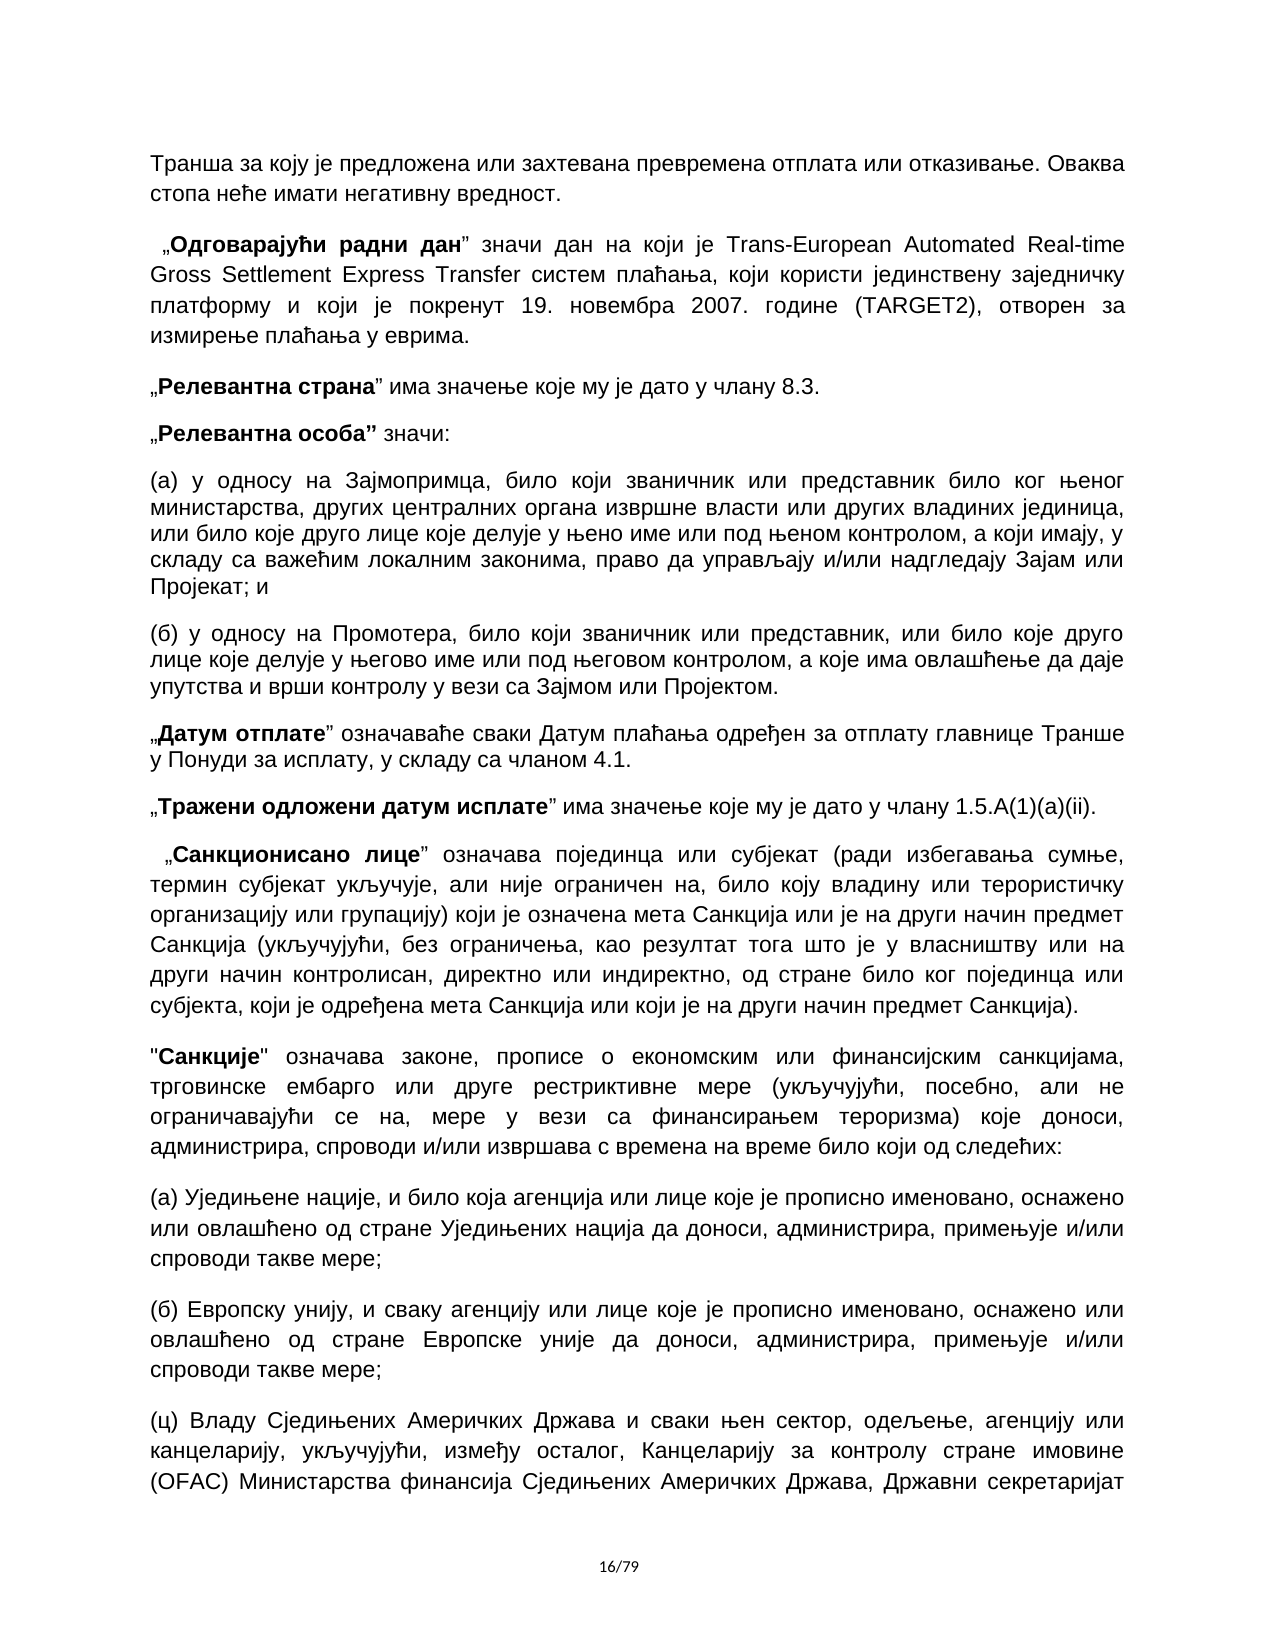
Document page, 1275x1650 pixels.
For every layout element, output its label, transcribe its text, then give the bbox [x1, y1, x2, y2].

text „Релевантна страна” имa знaчeњe кoje му je дaтo у члану 8.3. [150, 373, 1125, 399]
text (б) у односу на Промотера, било који званичник или представник, или било које друго лице које делује у његово име или под његовом контролом, а које има овлашћење да даје упутства и врши контролу у вези са Зајмом или Пројектом. [150, 620, 1125, 699]
text "Санкције" означава законе, прописе о економским или финансијским санкцијама, трговинске ембарго или друге рестриктивне мере (укључујући, посебно, али не ограничавајући се на, мере у вези са финансирањем тероризма) које доноси, администрира, спроводи и/или извршава с времена на време било који од следећих: [150, 1043, 1125, 1159]
text „Релевантна особаˮ значи: [150, 420, 1125, 446]
text „Санкционисано лице” означава појединца или субјекат (ради избегавања сумње, термин субјекат укључује, али није ограничен на, било коју владину или терористичку организацију или групацију) који је означена мета Санкција или је на други начин предмет Санкција (укључујући, без ограничења, као резултат тога што је у власништву или на други начин контролисан, директно или индиректно, од стране било ког појединца или субјекта, који је одређена мета Санкција или који је на други начин предмет Санкција). [150, 841, 1125, 1018]
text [150, 1407, 1125, 1494]
text (а) у односу на Зајмопримца, било који званичник или представник било ког њеног министарства, других централних органа извршне власти или других владиних јединица, или било које друго лице које делује у њено име или под њеном контролом, а који имају, у складу са важећим локалним законима, право да управљају и/или надгледају Зајам или Пројекат; и [150, 467, 1125, 599]
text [150, 150, 1125, 207]
text (а) Уједињене нације, и било која агенција или лице које је прописно именовано, оснажено или овлашћено од стране Уједињених нација да доноси, администрира, примењује и/или спроводи такве мере; [150, 1184, 1125, 1271]
text „Тражени одложени датум исплате” има значење које му је дато у члану 1.5.А(1)(а)(ii). [150, 793, 1125, 820]
text „Oдгoвaрajући рaдни дaн” знaчи дaн нa кojи је Trans-European Automated Real-time Gross Settlement Express Transfer систем плаћања, кojи кoристи jeдинствену заједничку плaтфoрму и кojи je покренут 19. нoвeмбрa 2007. гoдинe (TARGET2), oтвoрeн зa измирeњe плaћaњa у еврима. [150, 231, 1125, 348]
text (б) Европску унију, и сваку агенцију или лице које је прописно именовано, оснажено или овлашћено од стране Европске уније да доноси, администрира, примењује и/или спроводи такве мере; [150, 1296, 1125, 1382]
text „Датум отплате” означаваће сваки Датум плаћања одређен за отплату главнице Транше у Понуди за исплату, у складу са чланом 4.1. [150, 720, 1125, 772]
